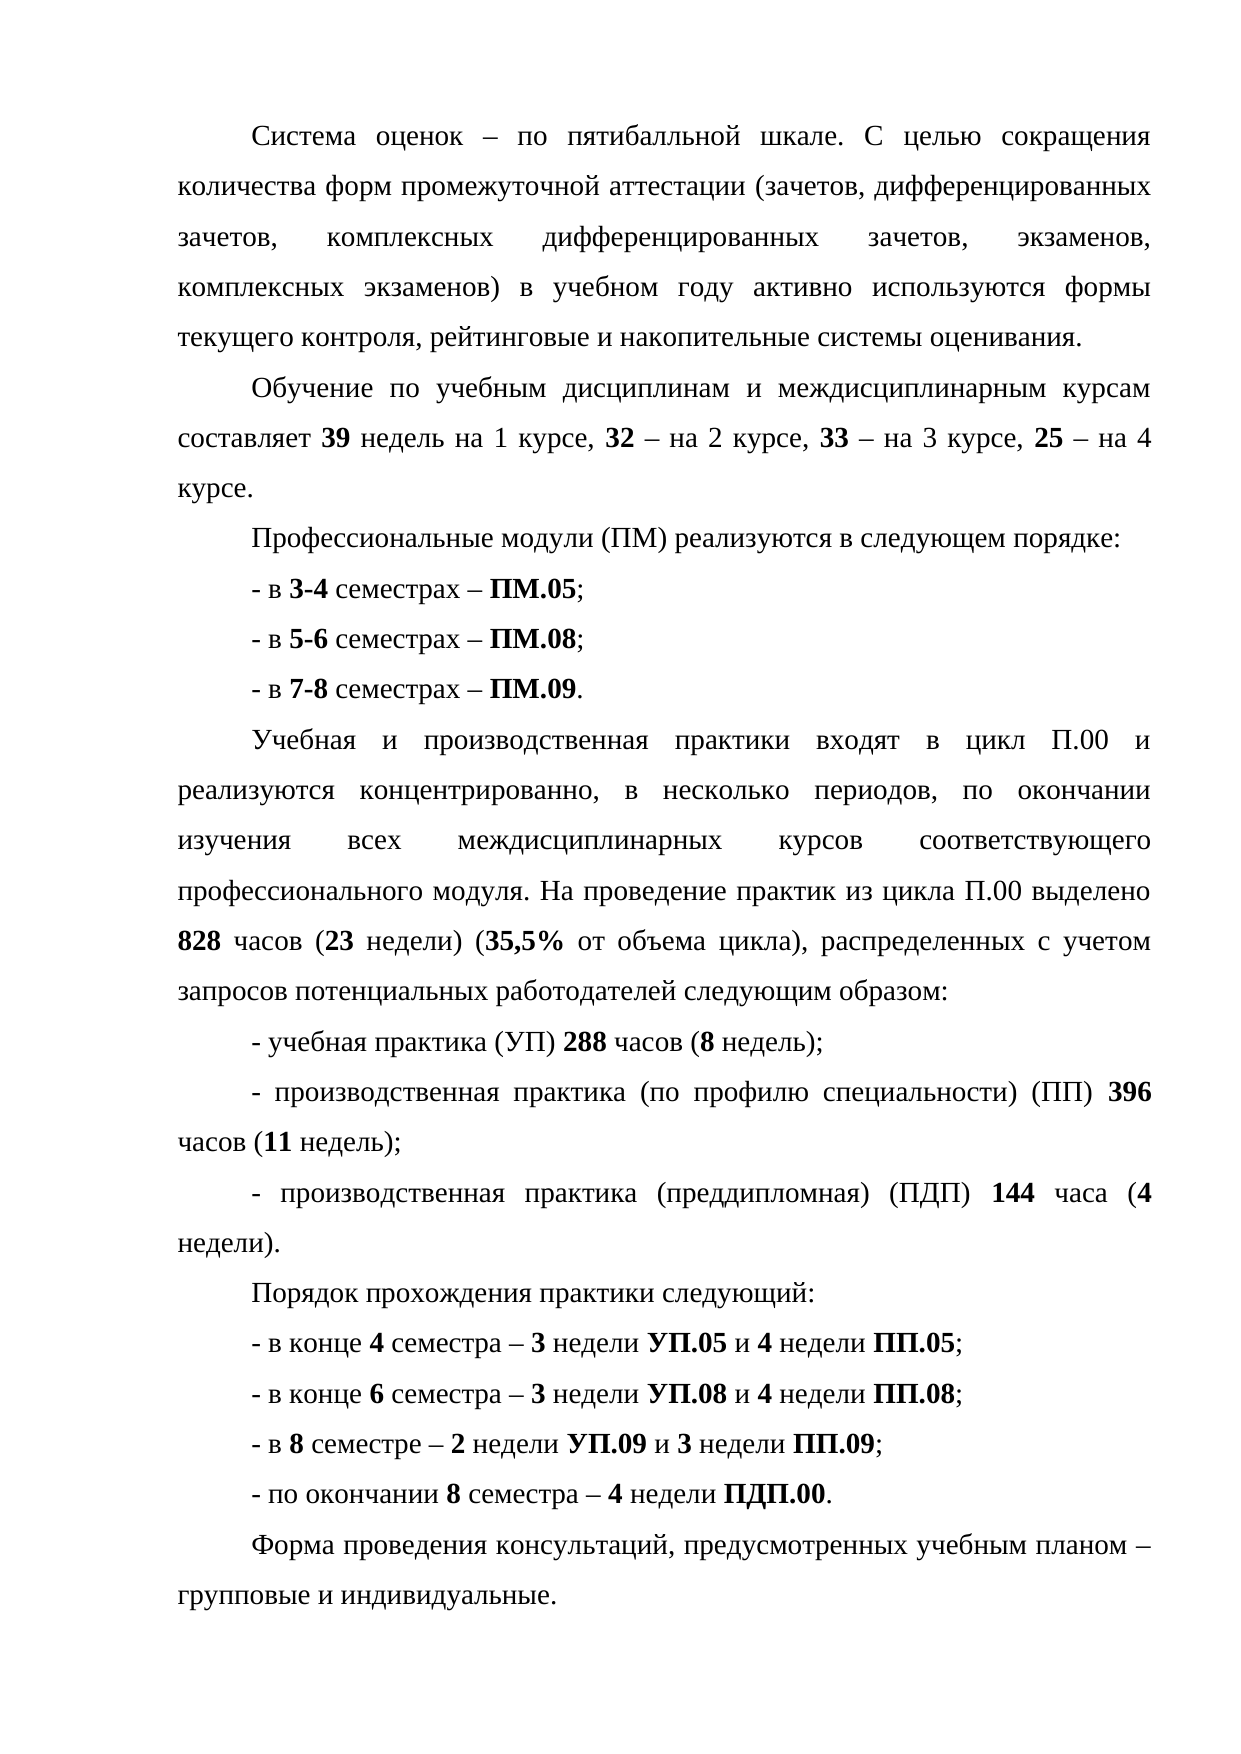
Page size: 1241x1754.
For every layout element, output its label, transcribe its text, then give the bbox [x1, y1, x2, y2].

text - в 3-4 семестрах – ПМ.05; [177, 571, 1152, 604]
text Форма проведения консультаций, предусмотренных учебным планом – групповые и индивидуальные. [177, 1527, 1152, 1611]
text - в конце 6 семестра – 3 недели УП.08 и 4 недели ПП.08; [177, 1376, 1152, 1409]
text - в 7-8 семестрах – ПМ.09. [177, 672, 1152, 705]
text Учебная и производственная практики входят в цикл П.00 и реализуются концентрированно, в несколько периодов, по окончании изучения всех междисциплинарных курсов соответствующего профессионального модуля. На проведение практик из цикла П.00 выделено 828 часов (23 недели) (35,5% от объема цикла), распределенных с учетом запросов потенциальных работодателей следующим образом: [177, 722, 1152, 1007]
text - учебная практика (УП) 288 часов (8 недель); [177, 1024, 1152, 1057]
text Порядок прохождения практики следующий: [177, 1275, 1152, 1309]
text - в 8 семестре – 2 недели УП.09 и 3 недели ПП.09; [177, 1426, 1152, 1460]
text - в 5-6 семестрах – ПМ.08; [177, 621, 1152, 655]
text - по окончании 8 семестра – 4 недели ПДП.00. [177, 1477, 1152, 1510]
text - производственная практика (по профилю специальности) (ПП) 396 часов (11 недель); [177, 1074, 1152, 1158]
text Обучение по учебным дисциплинам и междисциплинарным курсам составляет 39 недель на 1 курсе, 32 – на 2 курсе, 33 – на 3 курсе, 25 – на 4 курсе. [177, 370, 1152, 504]
text - в конце 4 семестра – 3 недели УП.05 и 4 недели ПП.05; [177, 1326, 1152, 1359]
text Система оценок – по пятибалльной шкале. С целью сокращения количества форм промежуточной аттестации (зачетов, дифференцированных зачетов, комплексных дифференцированных зачетов, экзаменов, комплексных экзаменов) в учебном году активно используются формы текущего контроля, рейтинговые и накопительные системы оценивания. [177, 118, 1152, 353]
text Профессиональные модули (ПМ) реализуются в следующем порядке: [177, 521, 1152, 554]
text - производственная практика (преддипломная) (ПДП) 144 часа (4 недели). [177, 1175, 1152, 1258]
